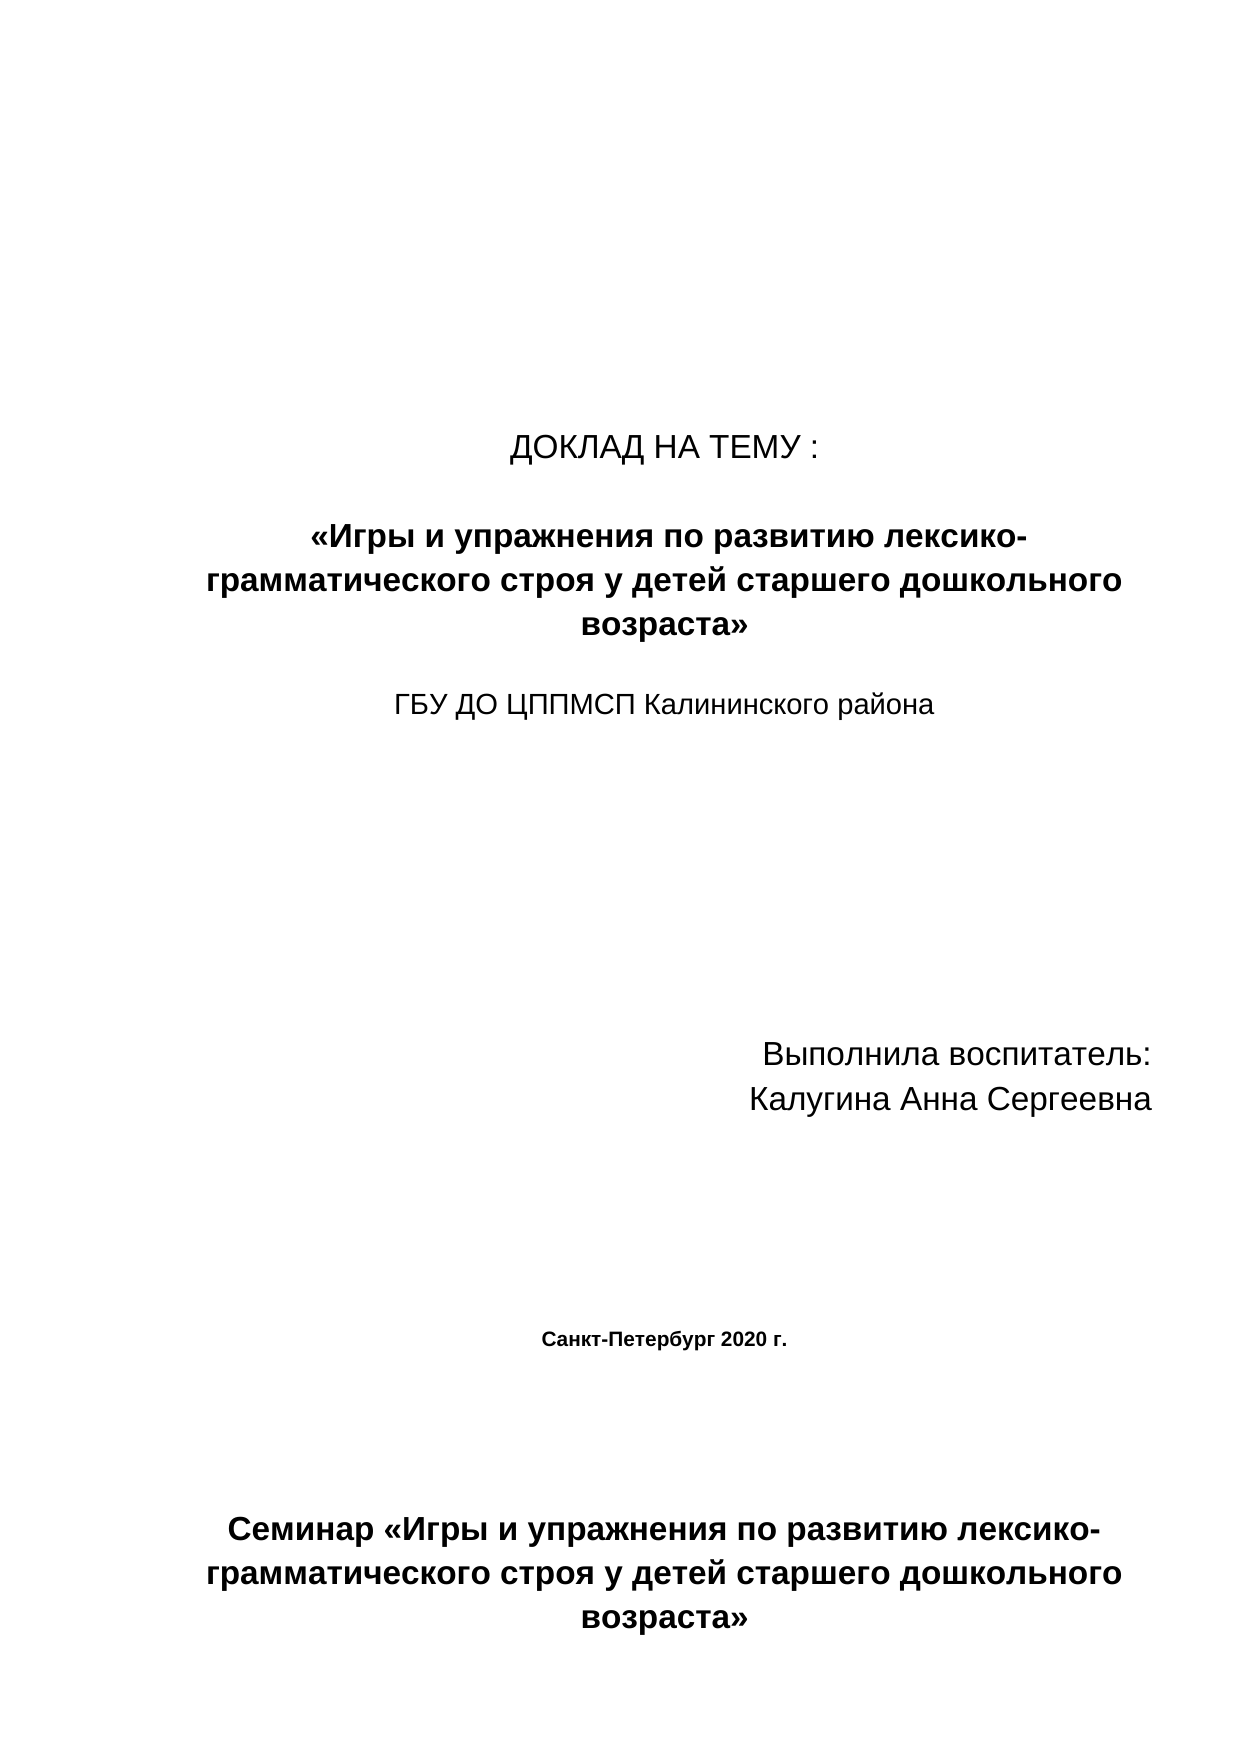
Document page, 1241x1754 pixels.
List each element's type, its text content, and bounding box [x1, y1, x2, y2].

text ГБУ ДО ЦППМСП Калининского района [177, 687, 1152, 720]
text ДОКЛАД НА ТЕМУ : [177, 427, 1152, 466]
text Калугина Анна Сергеевна [177, 1078, 1152, 1117]
text Семинар «Игры и упражнения по развитию лексико-грамматического строя у детей старшего дошкольного возраста» [177, 1508, 1152, 1635]
text «Игры и упражнения по развитию лексико-грамматического строя у детей старшего дошкольного возраста» [177, 516, 1152, 642]
text Санкт-Петербург 2020 г. [177, 1327, 1152, 1351]
text Выполнила воспитатель: [177, 1034, 1152, 1073]
